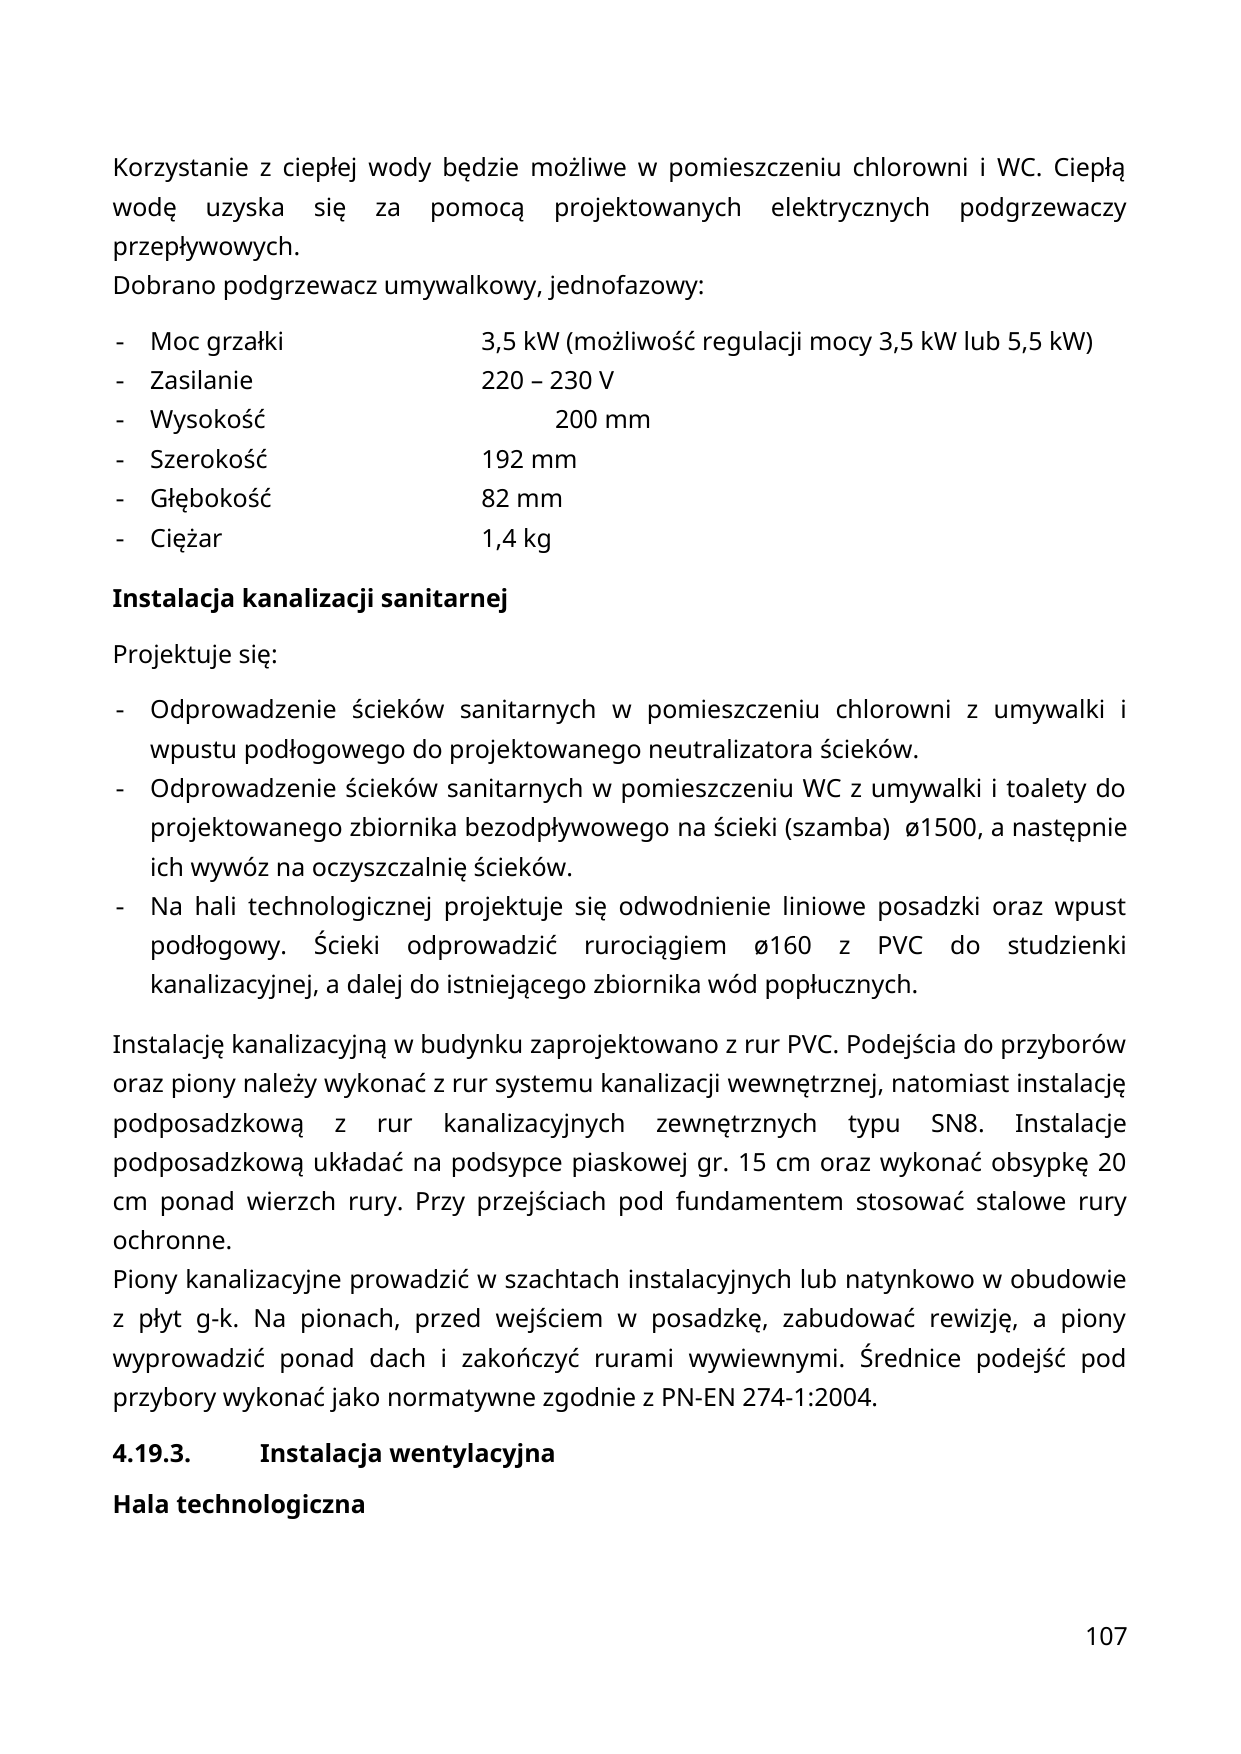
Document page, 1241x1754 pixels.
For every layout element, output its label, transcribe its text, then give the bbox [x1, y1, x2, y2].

text Odprowadzenie ścieków sanitarnych w pomieszczeniu chlorowni z umywalki i wpustu podłogowego do projektowanego neutralizatora ścieków. [112, 692, 1128, 766]
text Hala technologiczna [112, 1487, 1128, 1521]
text Wysokość 200 mm [112, 402, 1128, 436]
text Dobrano podgrzewacz umywalkowy, jednofazowy: [112, 267, 1128, 302]
text Szerokość 192 mm [112, 441, 1128, 476]
text Ciężar 1,4 kg [112, 520, 1128, 554]
text Głębokość 82 mm [112, 481, 1128, 515]
text Moc grzałki 3,5 kW (możliwość regulacji mocy 3,5 kW lub 5,5 kW) [112, 323, 1128, 358]
text Instalację kanalizacyjną w budynku zaprojektowano z rur PVC. Podejścia do przyborów oraz piony należy wykonać z rur systemu kanalizacji wewnętrznej, natomiast instalację podposadzkową z rur kanalizacyjnych zewnętrznych typu SN8. Instalacje podposadzkową układać na podsypce piaskowej gr. 15 cm oraz wykonać obsypkę 20 cm ponad wierzch rury. Przy przejściach pod fundamentem stosować stalowe rury ochronne. [112, 1027, 1128, 1257]
text Odprowadzenie ścieków sanitarnych w pomieszczeniu WC z umywalki i toalety do projektowanego zbiornika bezodpływowego na ścieki (szamba) ø1500, a następnie ich wywóz na oczyszczalnię ścieków. [112, 771, 1128, 883]
text Na hali technologicznej projektuje się odwodnienie liniowe posadzki oraz wpust podłogowy. Ścieki odprowadzić rurociągiem ø160 z PVC do studzienki kanalizacyjnej, a dalej do istniejącego zbiornika wód popłucznych. [112, 888, 1128, 1001]
text Piony kanalizacyjne prowadzić w szachtach instalacyjnych lub natynkowo w obudowie z płyt g-k. Na pionach, przed wejściem w posadzkę, zabudować rewizję, a piony wyprowadzić ponad dach i zakończyć rurami wywiewnymi. Średnice podejść pod przybory wykonać jako normatywne zgodnie z PN-EN 274-1:2004. [112, 1262, 1128, 1413]
text Zasilanie 220 – 230 V [112, 363, 1128, 397]
text Instalacja kanalizacji sanitarnej [112, 580, 1128, 614]
text Projektuje się: [112, 636, 1128, 670]
text Korzystanie z ciepłej wody będzie możliwe w pomieszczeniu chlorowni i WC. Ciepłą wodę uzyska się za pomocą projektowanych elektrycznych podgrzewaczy przepływowych. [112, 150, 1128, 262]
text Instalacja wentylacyjna [112, 1435, 1128, 1469]
